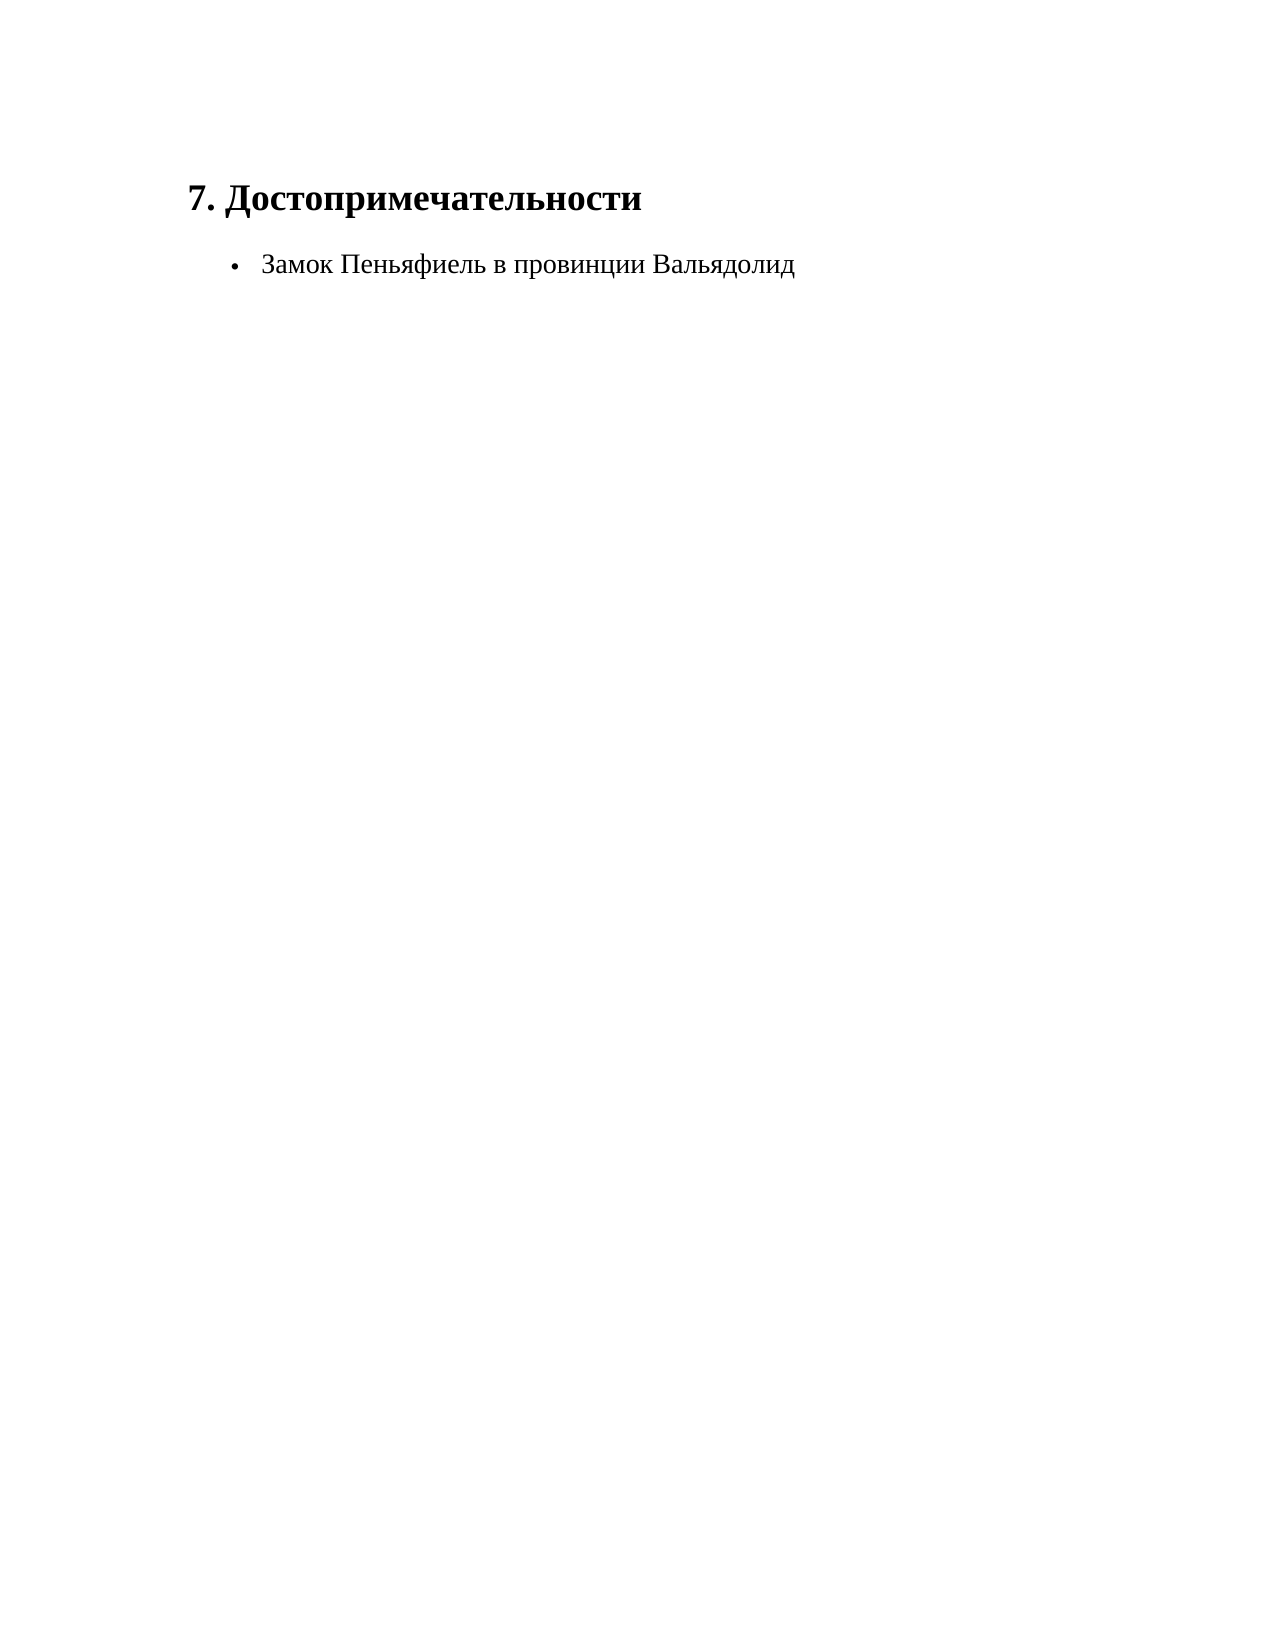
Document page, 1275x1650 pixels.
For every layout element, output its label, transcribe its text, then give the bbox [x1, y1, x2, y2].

list 7. Достопримечательности [187, 175, 1087, 218]
list Замок Пеньяфиель в провинции Вальядолид [232, 248, 1087, 280]
